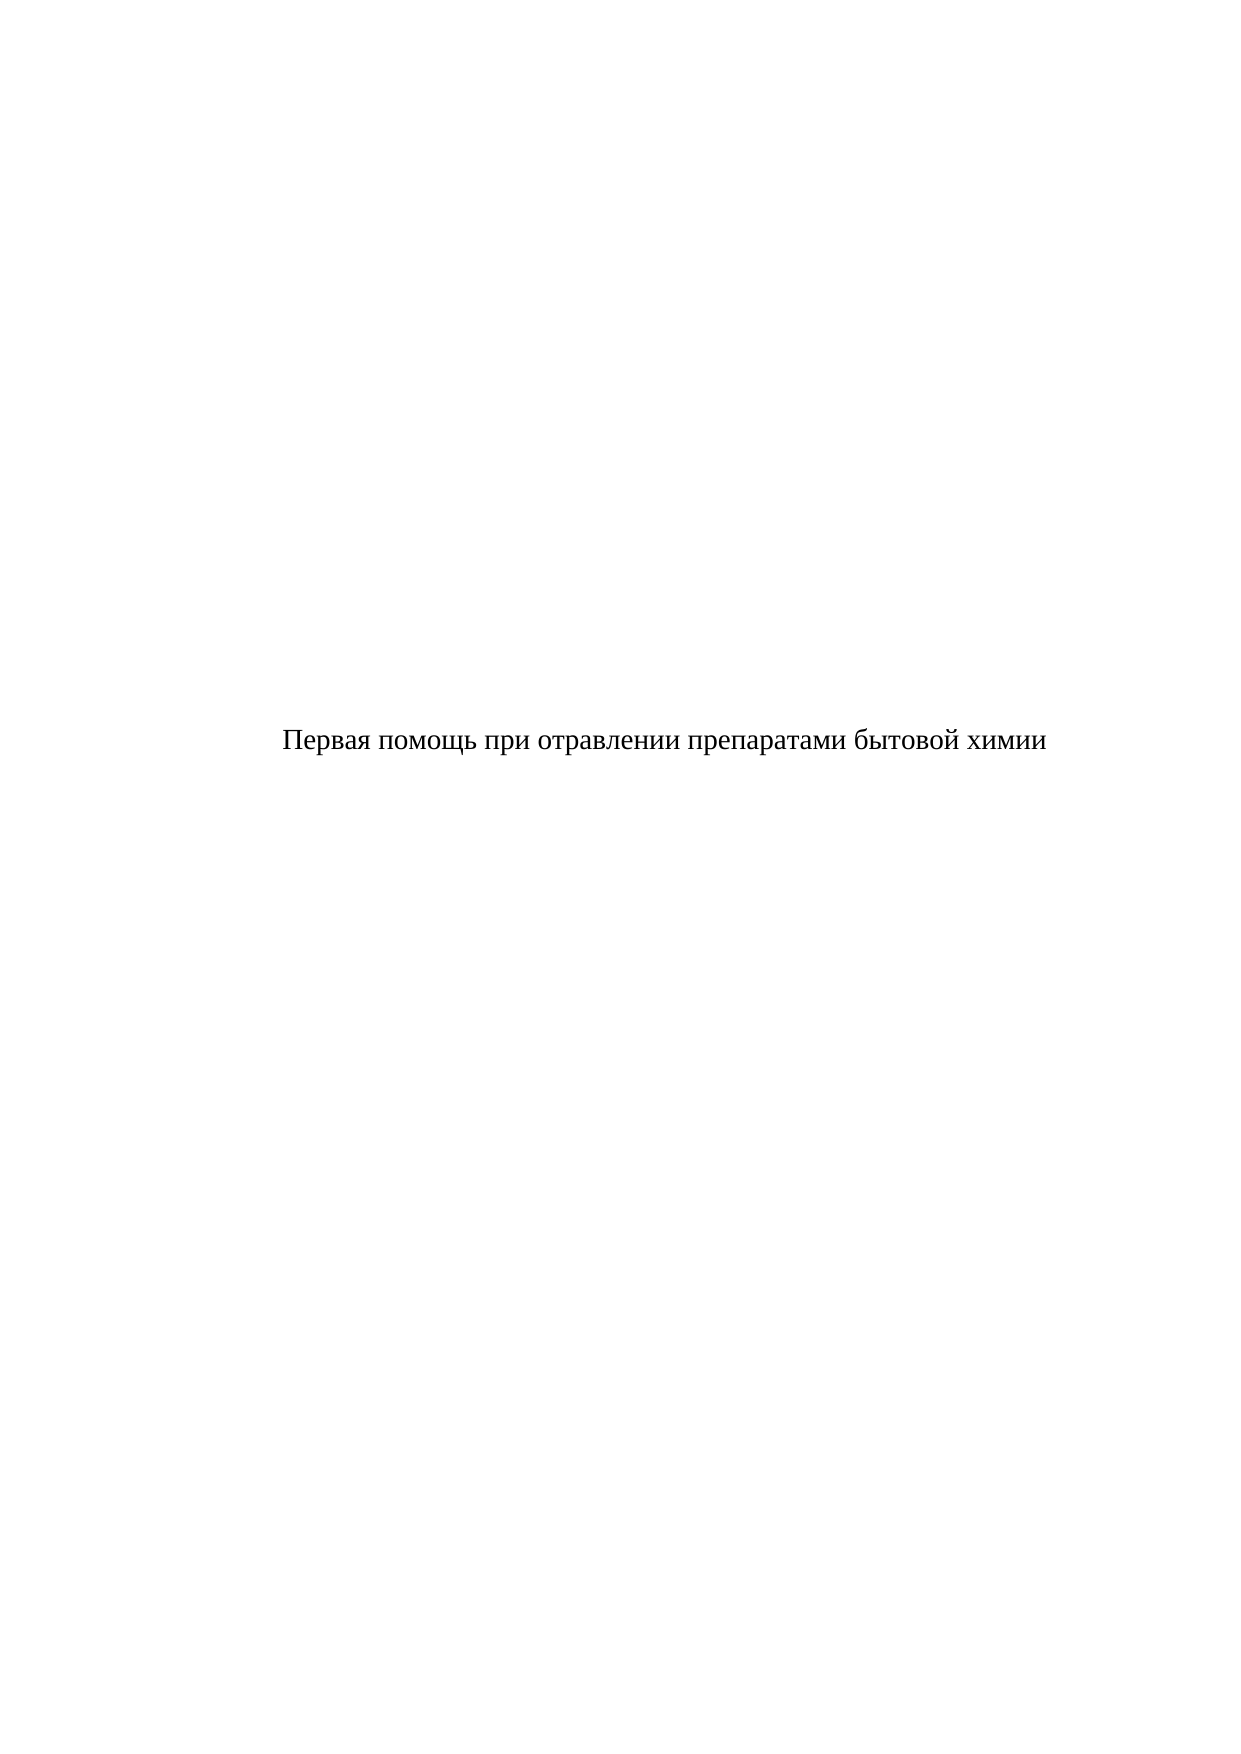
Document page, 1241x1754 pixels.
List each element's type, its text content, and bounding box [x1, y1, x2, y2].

text Первая помощь при отравлении препаратами бытовой химии [177, 722, 1152, 755]
